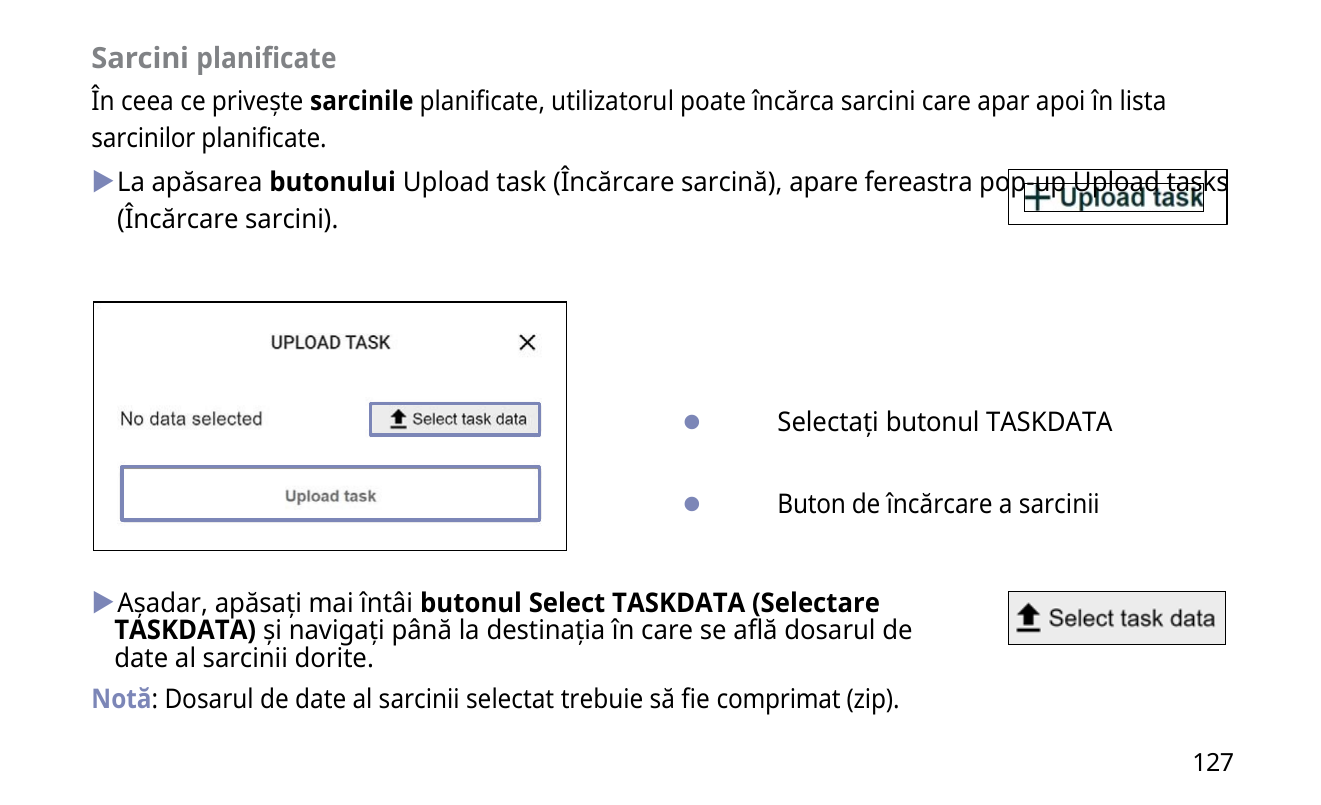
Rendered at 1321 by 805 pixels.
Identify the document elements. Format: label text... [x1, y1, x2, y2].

picture [94, 303, 566, 550]
list La apăsarea butonului Upload task (Încărcare sarcină), apare fereastra pop-up Upload tasks (Încărcare sarcini). [91, 163, 1258, 237]
text Notă: Dosarul de date al sarcinii selectat trebuie să fie comprimat (zip). [91, 679, 1258, 716]
text În ceea ce privește sarcinile planificate, utilizatorul poate încărca sarcini care apar apoi în lista sarcinilor planificate. [91, 82, 1258, 155]
list Selectați butonul TASKDATA [682, 402, 1258, 439]
picture [1009, 592, 1225, 644]
list Buton de încărcare a sarcinii [682, 485, 1258, 522]
subtitle Sarcini planificate [91, 37, 1258, 77]
list Așadar, apăsați mai întâi butonul Select TASKDATA (Selectare TASKDATA) și navigați până la destinația în care se află dosarul de date al sarcinii dorite. [91, 589, 950, 676]
